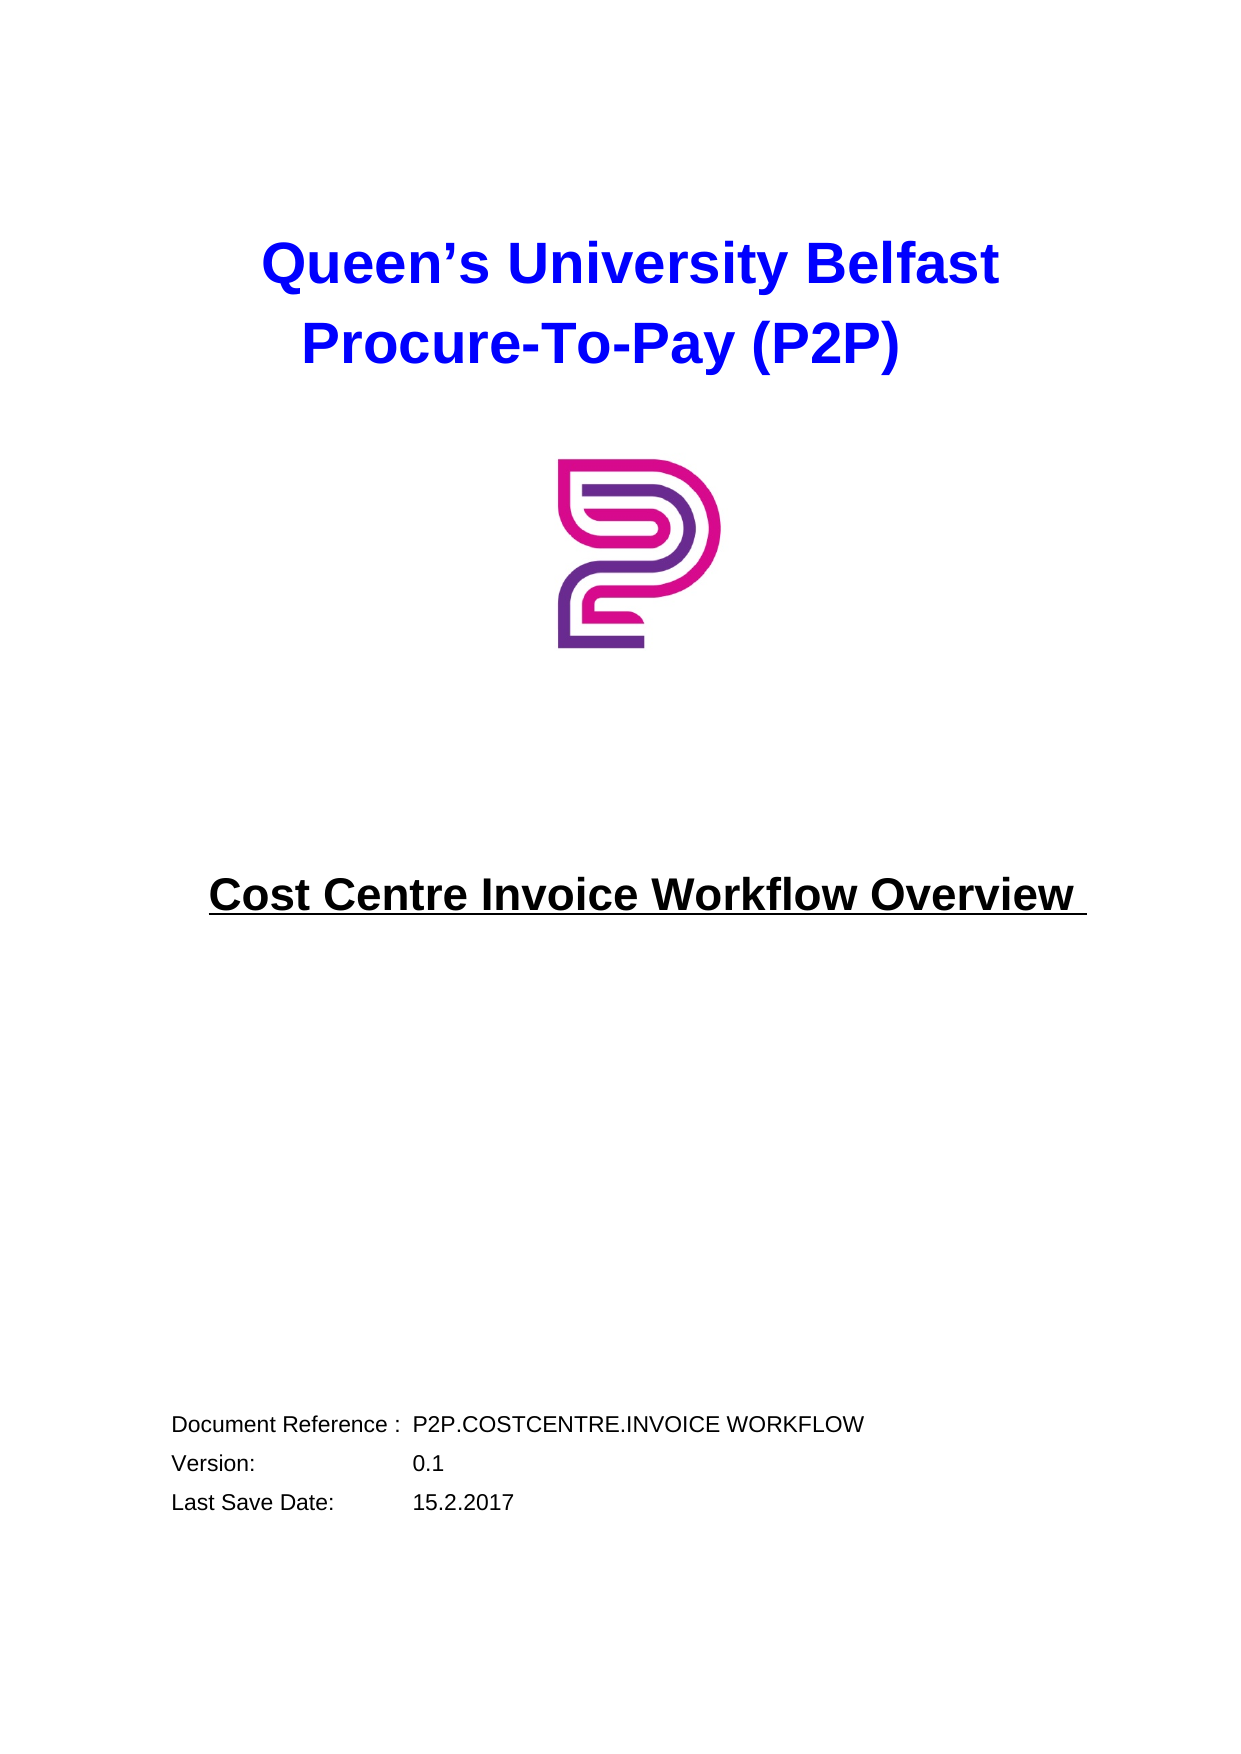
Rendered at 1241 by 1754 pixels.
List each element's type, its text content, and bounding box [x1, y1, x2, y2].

title Procure-To-Pay (P2P) [112, 308, 1090, 376]
title Queen’s University Belfast [171, 229, 1090, 296]
text Document Reference : P2P.COSTCENTRE.INVOICE WORKFLOW [171, 1411, 1165, 1437]
title Cost Centre Invoice Workflow Overview [112, 867, 1170, 920]
text Last Save Date: 15.2.2017 [112, 1488, 1165, 1515]
text Version: 0.1 [171, 1450, 1165, 1476]
picture [390, 388, 888, 720]
